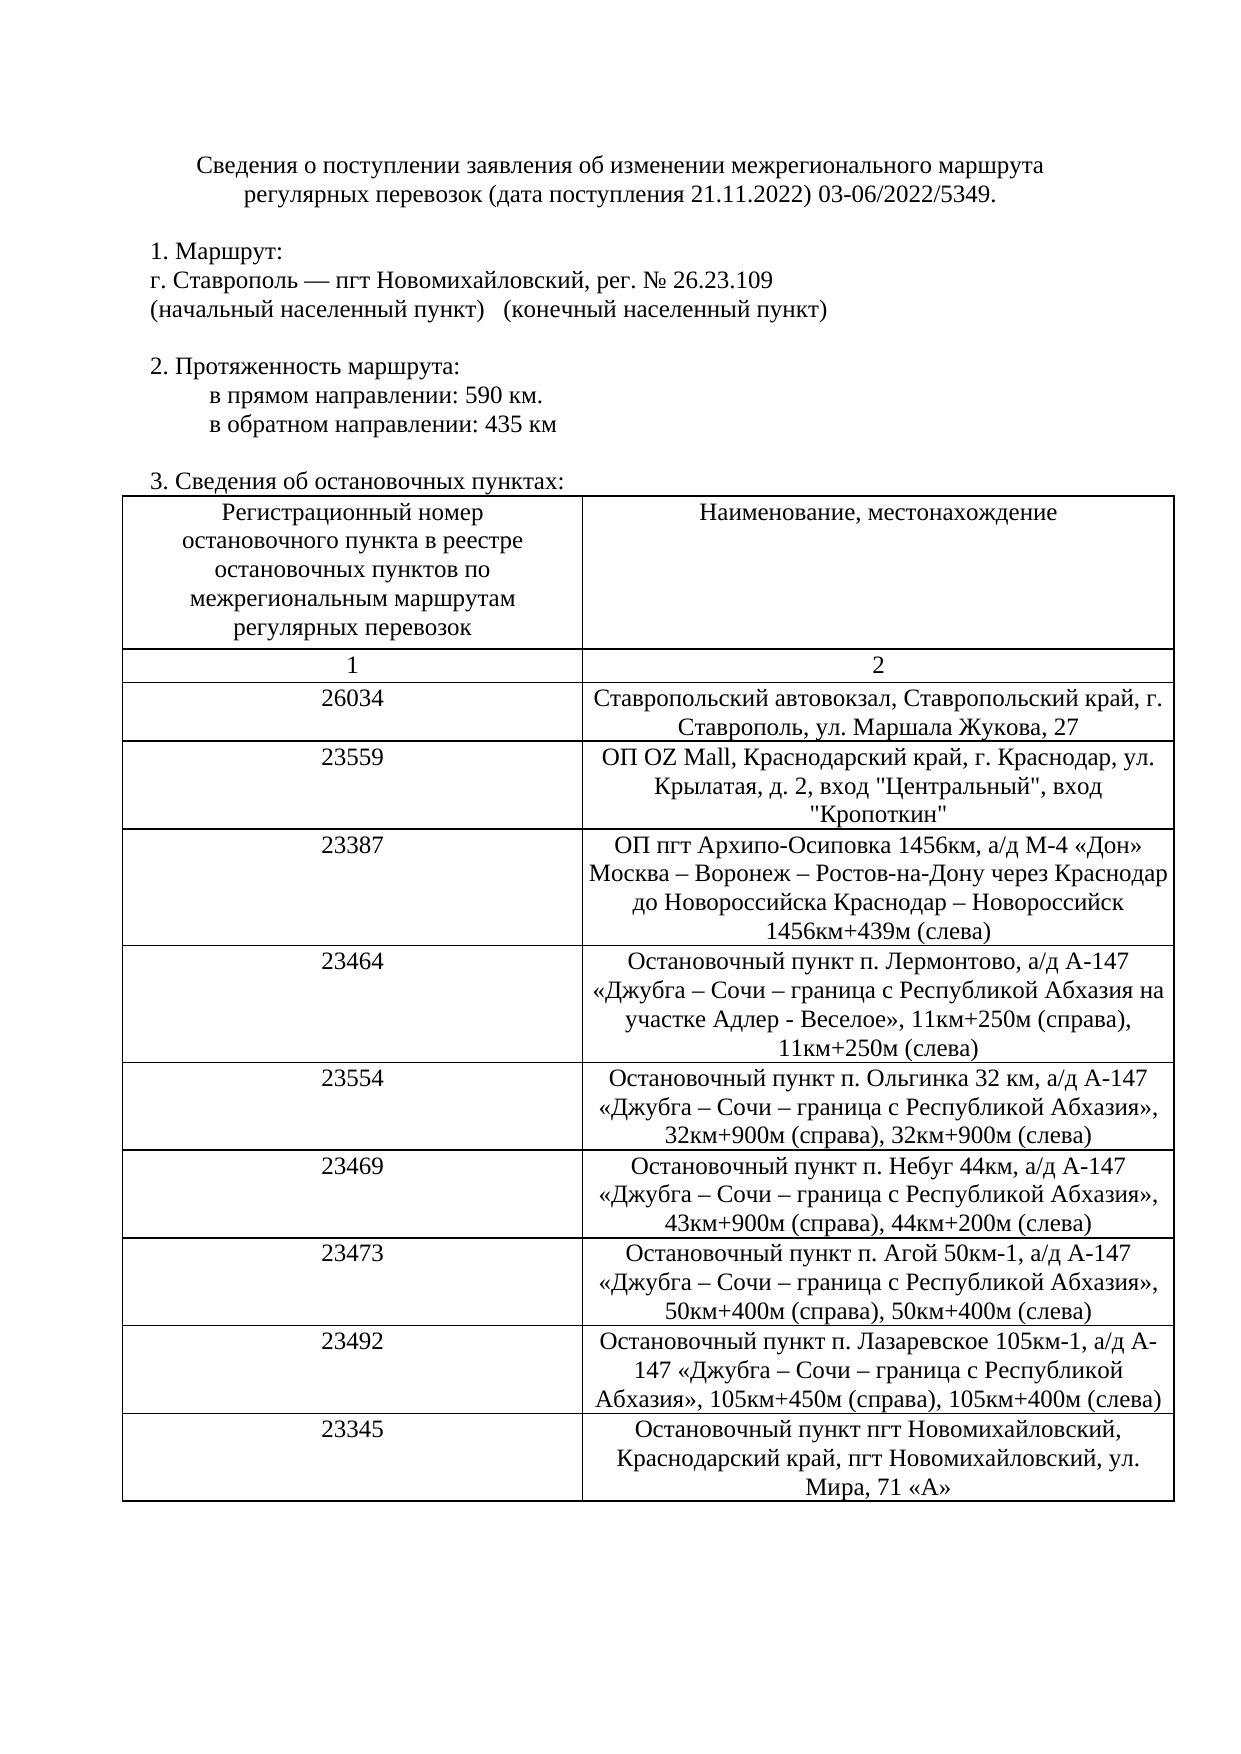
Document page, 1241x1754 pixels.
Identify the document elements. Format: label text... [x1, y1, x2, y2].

table_cell Остановочный пункт п. Агой 50км-1, а/д А-147 «Джубга – Сочи – граница с Республикой Абхазия», 50км+400м (справа), 50км+400м (слева) [583, 1239, 1173, 1325]
table_cell 23559 [123, 742, 582, 828]
table_cell ОП пгт Архипо-Осиповка 1456км, а/д М-4 «Дон» Москва – Воронеж – Ростов-на-Дону через Краснодар до Новороссийска Краснодар – Новороссийск 1456км+439м (слева) [583, 830, 1173, 945]
table_cell 1 [123, 650, 582, 681]
table_cell 23473 [123, 1239, 582, 1325]
text 2. Протяженность маршрута: [150, 351, 1090, 380]
table_cell Остановочный пункт п. Лазаревское 105км-1, а/д А-147 «Джубга – Сочи – граница с Республикой Абхазия», 105км+450м (справа), 105км+400м (слева) [583, 1326, 1173, 1413]
text Сведения о поступлении заявления об изменении межрегионального маршрута регулярных перевозок (дата поступления 21.11.2022) 03-06/2022/5349. [150, 150, 1090, 207]
text 3. Сведения об остановочных пунктах: [150, 466, 1090, 495]
table_cell Остановочный пункт пгт Новомихайловский, Краснодарский край, пгт Новомихайловский, ул. Мира, 71 «А» [583, 1414, 1173, 1500]
table_header Регистрационный номер остановочного пункта в реестре остановочных пунктов по межрегиональным маршрутам регулярных перевозок [123, 497, 582, 648]
text в прямом направлении: 590 км. [150, 380, 1090, 409]
table_header Наименование, местонахождение [583, 497, 1173, 648]
table_cell 23464 [123, 946, 582, 1061]
table_cell Остановочный пункт п. Небуг 44км, а/д А-147 «Джубга – Сочи – граница с Республикой Абхазия», 43км+900м (справа), 44км+200м (слева) [583, 1151, 1173, 1237]
text в обратном направлении: 435 км [150, 409, 1090, 437]
text 1. Маршрут: [150, 236, 1090, 265]
table_cell 23345 [123, 1414, 582, 1500]
table_cell 23554 [123, 1063, 582, 1149]
table_cell 23387 [123, 830, 582, 945]
table_cell Остановочный пункт п. Лермонтово, а/д А-147 «Джубга – Сочи – граница с Республикой Абхазия на участке Адлер - Веселое», 11км+250м (справа), 11км+250м (слева) [583, 946, 1173, 1061]
table_cell 26034 [123, 683, 582, 740]
text г. Ставрополь — пгт Новомихайловский, рег. № 26.23.109 [150, 265, 1090, 294]
table_cell 23492 [123, 1326, 582, 1413]
table_cell Остановочный пункт п. Ольгинка 32 км, а/д А-147 «Джубга – Сочи – граница с Республикой Абхазия», 32км+900м (справа), 32км+900м (слева) [583, 1063, 1173, 1149]
table_cell Ставропольский автовокзал, Ставропольский край, г. Ставрополь, ул. Маршала Жукова, 27 [583, 683, 1173, 740]
text (начальный населенный пункт) (конечный населенный пункт) [150, 294, 1090, 322]
table_cell 2 [583, 650, 1173, 681]
table_cell 23469 [123, 1151, 582, 1237]
table_cell ОП OZ Mall, Краснодарский край, г. Краснодар, ул. Крылатая, д. 2, вход "Центральный", вход "Кропоткин" [583, 742, 1173, 828]
